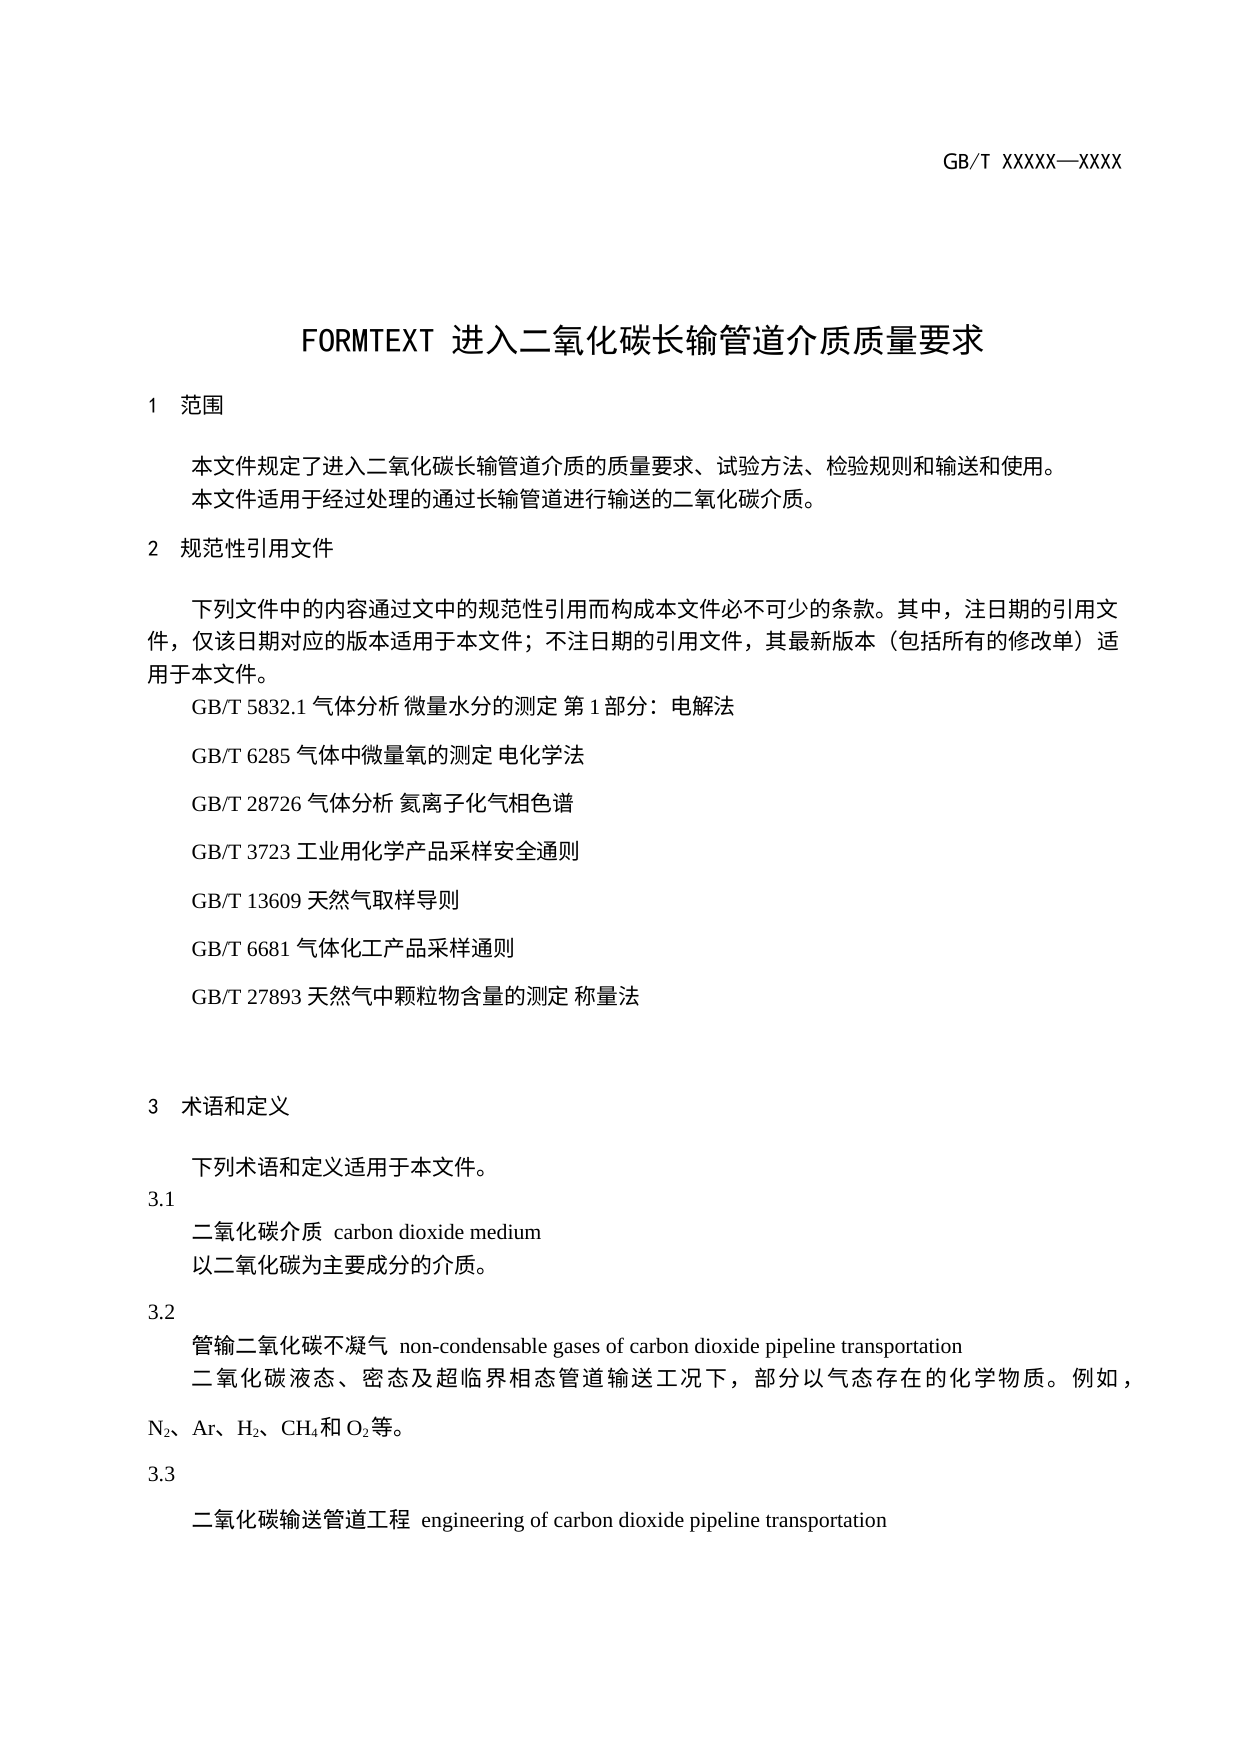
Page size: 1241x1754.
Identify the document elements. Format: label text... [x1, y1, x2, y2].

text 3.3 [148, 1458, 1122, 1490]
text 二氧化碳输送管道工程 engineering of carbon dioxide pipeline transportation [148, 1503, 1122, 1535]
list 二氧化碳介质 carbon dioxide medium [148, 1215, 1122, 1247]
text GB/T 6681 气体化工产品采样通则 [148, 931, 1122, 963]
text 范围 [148, 388, 1122, 420]
list 管输二氧化碳不凝气 non-condensable gases of carbon dioxide pipeline transportation [104, 1328, 1122, 1361]
text GB/T 6285 气体中微量氧的测定 电化学法 [148, 737, 1122, 770]
text 术语和定义 [148, 1089, 1122, 1121]
text GB/T 5832.1 气体分析 微量水分的测定 第1部分：电解法 [148, 689, 1122, 721]
text GB/T 28726 气体分析 氦离子化气相色谱 [148, 786, 1122, 818]
list 3.1 [148, 1182, 1122, 1215]
text GB/T 3723 工业用化学产品采样安全通则 [148, 834, 1122, 866]
text 规范性引用文件 [148, 530, 1122, 563]
text 二氧化碳液态、密态及超临界相态管道输送工况下，部分以气态存在的化学物质。例如，N2、Ar、H2、CH4和O2等。 [148, 1361, 1122, 1442]
text 本文件适用于经过处理的通过长输管道进行输送的二氧化碳介质。 [148, 481, 1122, 514]
text 以二氧化碳为主要成分的介质。 [148, 1247, 1122, 1280]
text 本文件规定了进入二氧化碳长输管道介质的质量要求、试验方法、检验规则和输送和使用。 [148, 449, 1122, 481]
text GB/T 13609 天然气取样导则 [148, 882, 1122, 915]
text GB/T 27893 天然气中颗粒物含量的测定 称量法 [148, 979, 1122, 1011]
list 3.2 [104, 1296, 1122, 1328]
